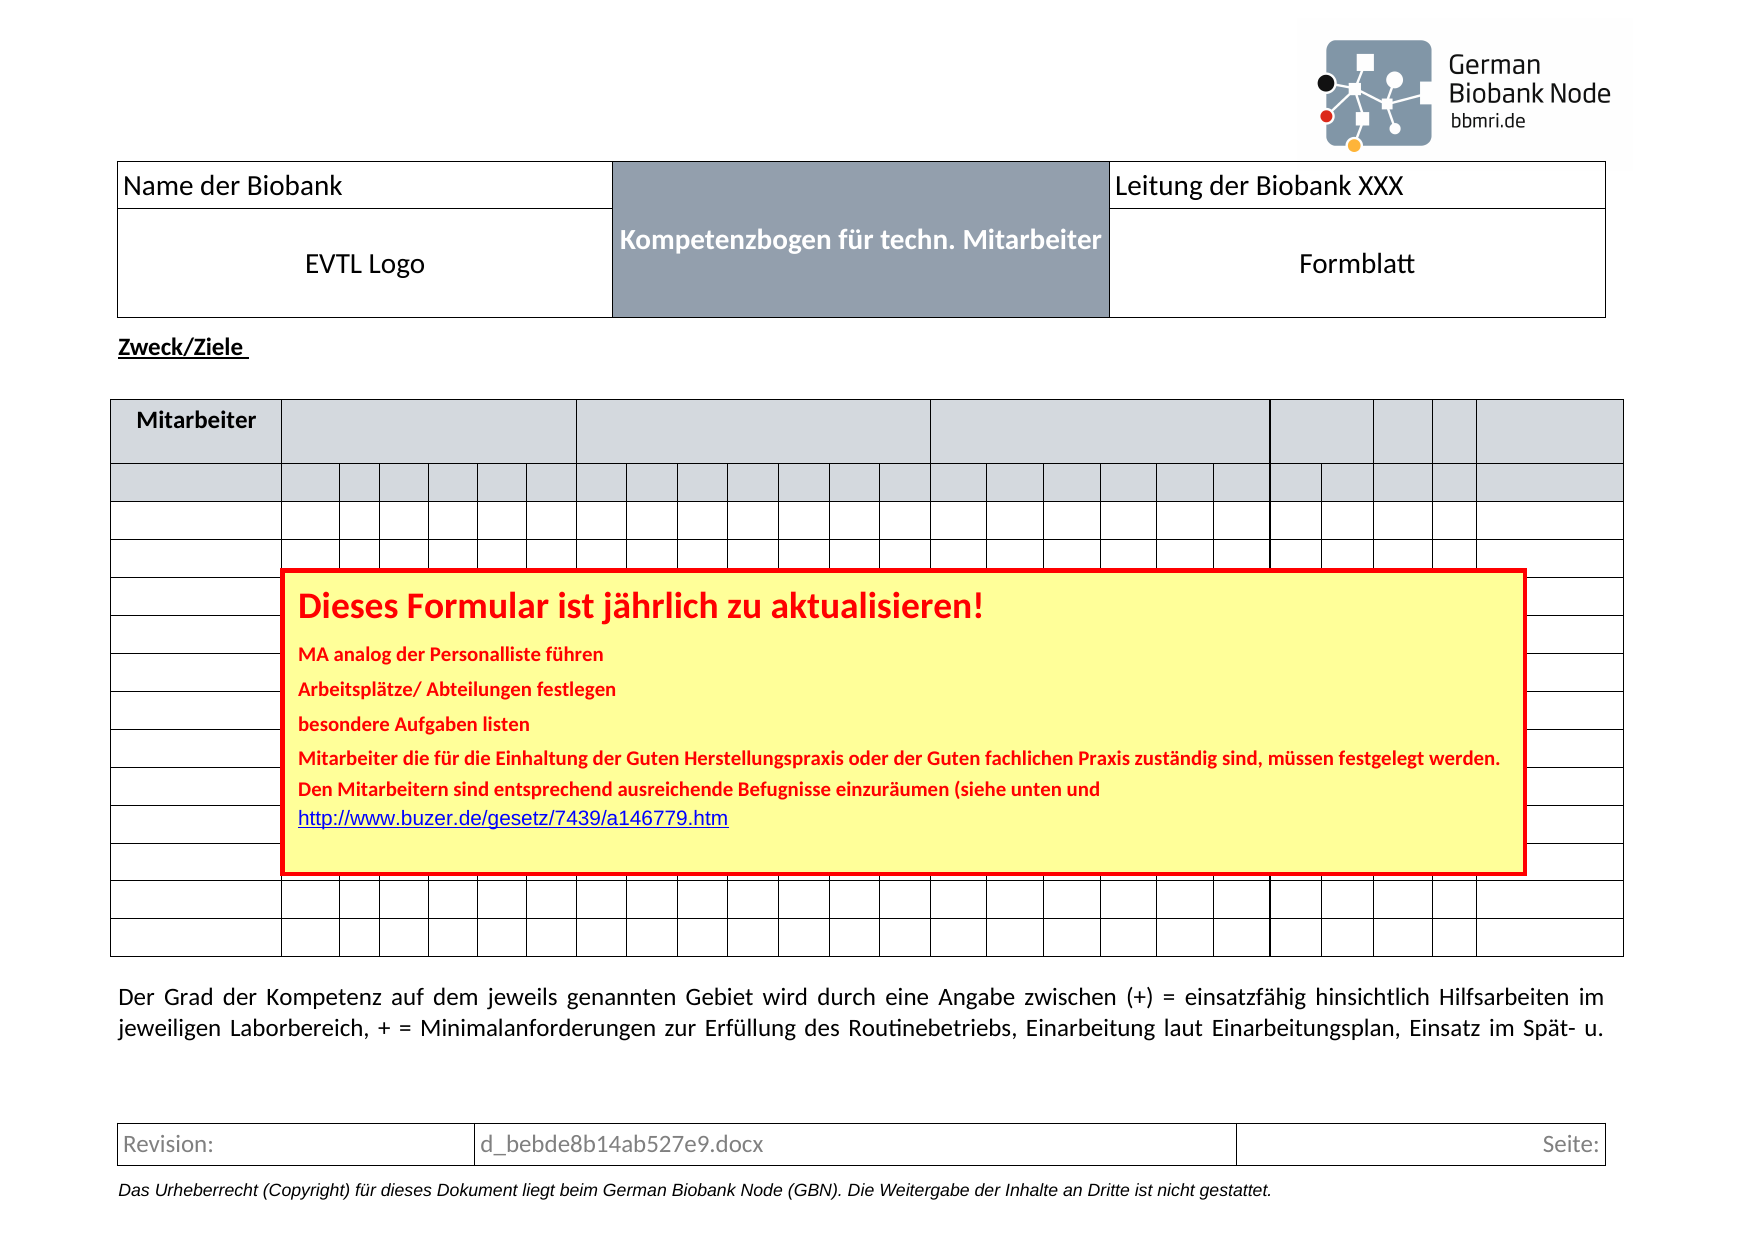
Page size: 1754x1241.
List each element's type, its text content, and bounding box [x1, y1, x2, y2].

table_cell [880, 464, 930, 501]
table_cell [987, 502, 1043, 539]
table_cell [1322, 876, 1373, 880]
table_cell [728, 464, 778, 501]
table_cell [880, 540, 930, 568]
table_cell [478, 502, 526, 539]
table_cell [282, 881, 339, 918]
table_cell [1101, 881, 1156, 918]
table_cell [429, 919, 477, 956]
table_cell [1527, 654, 1623, 691]
table_cell [1214, 464, 1269, 501]
table_cell [1214, 502, 1269, 539]
picture [1296, 162, 1605, 171]
table_cell [1157, 540, 1213, 568]
table_cell [111, 464, 281, 501]
table_cell [779, 919, 829, 956]
table_cell [1374, 464, 1432, 501]
table_cell [577, 540, 626, 568]
table_cell [340, 919, 379, 956]
table_cell [380, 876, 428, 880]
table_header [931, 400, 1269, 463]
table_cell [429, 540, 477, 568]
table_cell [1214, 881, 1269, 918]
table_cell [111, 540, 281, 577]
table_cell [1101, 919, 1156, 956]
table_cell [380, 881, 428, 918]
table_cell [527, 464, 576, 501]
table_cell [728, 881, 778, 918]
table_cell [1044, 876, 1100, 880]
table_cell [1157, 464, 1213, 501]
table_cell [429, 464, 477, 501]
table_cell [880, 876, 930, 880]
table_cell [1433, 540, 1476, 568]
table_cell [779, 502, 829, 539]
table_header Mitarbeiter [111, 400, 281, 463]
table_cell [478, 876, 526, 880]
table_cell [830, 919, 879, 956]
table_cell [282, 464, 339, 501]
table_cell [779, 540, 829, 568]
table_cell [627, 464, 677, 501]
table_cell [1271, 464, 1321, 501]
table_cell [1271, 502, 1321, 539]
table_cell [880, 502, 930, 539]
table_cell [1477, 464, 1623, 501]
table_cell [728, 540, 778, 568]
table_cell [1101, 502, 1156, 539]
table_cell [1101, 876, 1156, 880]
table_cell [830, 881, 879, 918]
table_cell [1527, 578, 1623, 615]
table_cell [282, 876, 339, 880]
table_cell [282, 919, 339, 956]
table_cell [429, 502, 477, 539]
table_cell [627, 881, 677, 918]
table_cell [627, 540, 677, 568]
table_cell [111, 616, 280, 653]
table_cell [1157, 881, 1213, 918]
table_cell [340, 464, 379, 501]
table_cell [728, 502, 778, 539]
table_header [1374, 400, 1432, 463]
table_cell [1322, 502, 1373, 539]
table_cell [1044, 540, 1100, 568]
table_cell [830, 464, 879, 501]
table_cell [111, 654, 280, 691]
table_cell [282, 540, 339, 568]
table_cell [1044, 881, 1100, 918]
table_cell [111, 919, 281, 956]
table_cell [577, 464, 626, 501]
table_cell [1527, 692, 1623, 729]
table_cell [577, 502, 626, 539]
table_cell [111, 502, 281, 539]
table_cell [1374, 540, 1432, 568]
table_cell [1374, 876, 1432, 880]
table_cell [340, 881, 379, 918]
table_cell [1477, 844, 1623, 880]
table_cell [111, 578, 280, 615]
table_cell [1271, 919, 1321, 956]
table_cell [380, 502, 428, 539]
table_cell [527, 881, 576, 918]
table_cell [111, 692, 280, 729]
table_cell [678, 919, 727, 956]
table_cell [1157, 502, 1213, 539]
table_cell [678, 876, 727, 880]
table_cell [1433, 881, 1476, 918]
table_cell [987, 919, 1043, 956]
table_cell [380, 464, 428, 501]
table_cell [1157, 876, 1213, 880]
table_cell [728, 876, 778, 880]
table_cell [987, 881, 1043, 918]
table_cell [1322, 540, 1373, 568]
table_cell [1214, 876, 1269, 880]
table_cell [111, 844, 281, 880]
table_cell [429, 876, 477, 880]
table_cell [111, 768, 280, 804]
table_cell [779, 876, 829, 880]
table_cell [678, 540, 727, 568]
table_cell [1157, 919, 1213, 956]
table_cell [1433, 919, 1476, 956]
table_cell [1044, 919, 1100, 956]
table_cell [931, 881, 986, 918]
table_cell [1044, 502, 1100, 539]
table_cell [340, 502, 379, 539]
table_header [282, 400, 576, 463]
table_cell [931, 876, 986, 880]
table_cell [1322, 881, 1373, 918]
table_cell [1477, 540, 1623, 577]
table_cell [1374, 881, 1432, 918]
table_cell [1527, 806, 1623, 842]
table_cell [830, 540, 879, 568]
table_cell [880, 919, 930, 956]
table_cell [678, 502, 727, 539]
table_cell [1527, 616, 1623, 653]
table_cell [627, 919, 677, 956]
table_cell [779, 464, 829, 501]
table_cell [527, 876, 576, 880]
table_cell [527, 919, 576, 956]
table_cell [987, 464, 1043, 501]
table_cell [1374, 502, 1432, 539]
table_cell [830, 502, 879, 539]
table_cell [830, 876, 879, 880]
table_cell [1271, 881, 1321, 918]
table_cell [282, 502, 339, 539]
table_cell [678, 881, 727, 918]
table_cell [1477, 502, 1623, 539]
table_cell [1433, 464, 1476, 501]
table_cell [429, 881, 477, 918]
table_cell [779, 881, 829, 918]
table_cell [1527, 768, 1623, 804]
table_header [1477, 400, 1623, 463]
table_cell [1214, 540, 1269, 568]
table_cell [1322, 464, 1373, 501]
table_cell [1271, 540, 1321, 568]
table_cell [931, 919, 986, 956]
picture [1296, 18, 1633, 171]
table_cell [1101, 540, 1156, 568]
table_cell [111, 806, 280, 842]
table_cell [1433, 502, 1476, 539]
table_cell [577, 876, 626, 880]
table_cell [1477, 881, 1623, 918]
table_cell [527, 502, 576, 539]
table_header [577, 400, 930, 463]
table_cell [880, 881, 930, 918]
table_cell [577, 919, 626, 956]
table_cell [931, 540, 986, 568]
table_cell [728, 919, 778, 956]
table_cell [1101, 464, 1156, 501]
table_cell [931, 502, 986, 539]
table_cell [380, 919, 428, 956]
table_cell [678, 464, 727, 501]
table_cell [478, 919, 526, 956]
table_cell [987, 540, 1043, 568]
table_cell [1214, 919, 1269, 956]
table_cell [527, 540, 576, 568]
table_cell [478, 881, 526, 918]
table_cell [340, 540, 379, 568]
table_cell [577, 881, 626, 918]
table_cell [1477, 919, 1623, 956]
table_cell [380, 540, 428, 568]
table_cell [1374, 919, 1432, 956]
table_cell [1271, 876, 1321, 880]
table_cell [340, 876, 379, 880]
table_cell [987, 876, 1043, 880]
table_cell [111, 881, 281, 918]
table_cell [1322, 919, 1373, 956]
table_cell [1044, 464, 1100, 501]
table_header [1271, 400, 1373, 463]
table_cell [1527, 730, 1623, 767]
subtitle Zweck/Ziele [118, 331, 1606, 362]
table_cell [627, 876, 677, 880]
table_cell [111, 730, 280, 767]
table_cell [931, 464, 986, 501]
table_cell [627, 502, 677, 539]
table_cell [478, 540, 526, 568]
table_header [1433, 400, 1476, 463]
table_cell [478, 464, 526, 501]
table_cell [1433, 876, 1476, 880]
